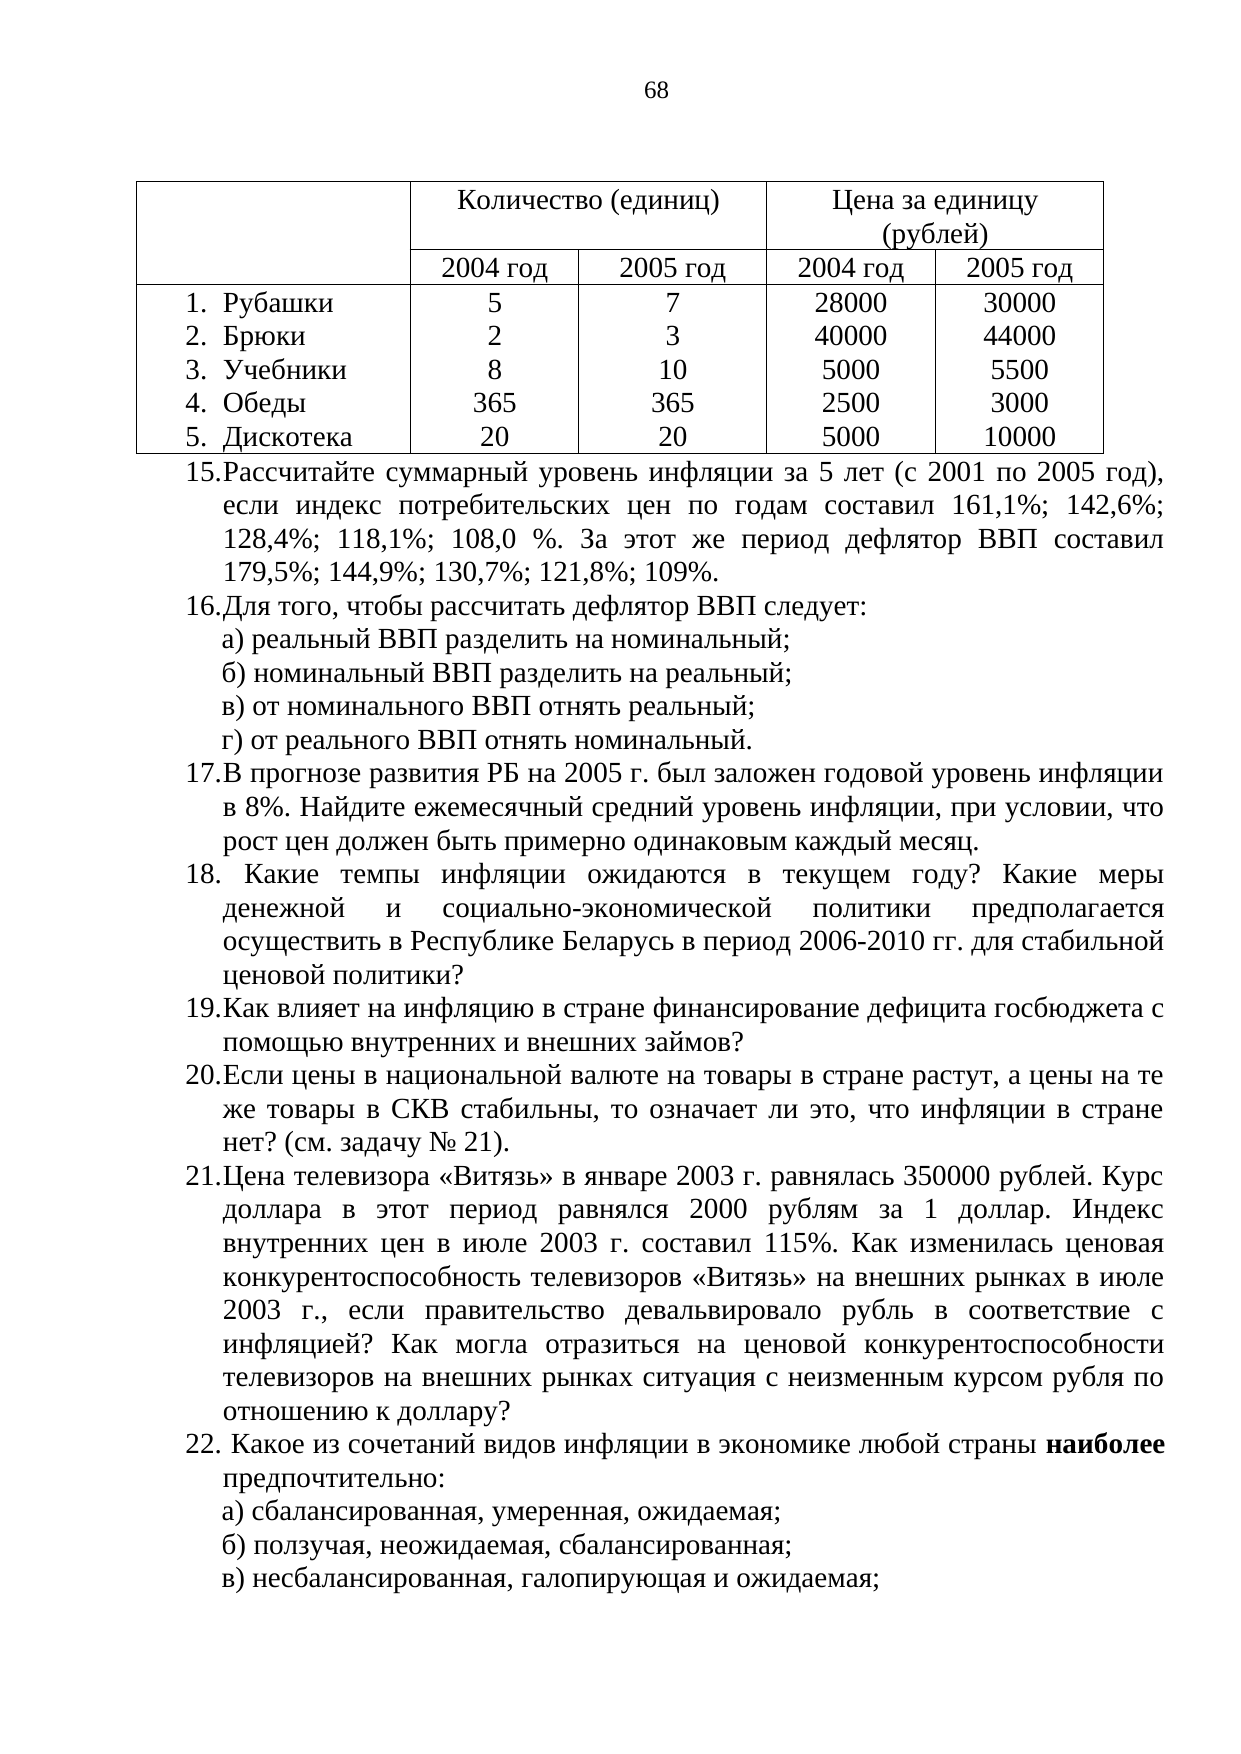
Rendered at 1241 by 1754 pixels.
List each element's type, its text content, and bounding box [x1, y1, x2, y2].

list Рассчитайте суммарный уровень инфляции за 5 лет (с 2001 по 2005 год), если индекс потребительских цен по годам составил 161,1%; 142,6%; 128,4%; 118,1%; 108,0 %. За этот же период дефлятор ВВП составил 179,5%; 144,9%; 130,7%; 121,8%; 109%. [185, 454, 1165, 588]
list Какие темпы инфляции ожидаются в текущем году? Какие меры денежной и социально-экономической политики предполагается осуществить в Республике Беларусь в период 2006-2010 гг. для стабильной ценовой политики? [185, 856, 1165, 990]
table_header Цена за единицу (рублей) [767, 182, 1103, 249]
text а) сбалансированная, умеренная, ожидаемая; [221, 1493, 1165, 1527]
list Для того, чтобы рассчитать дефлятор ВВП следует: [185, 588, 1165, 621]
table_cell 2004 год [411, 250, 578, 284]
text в) от номинального ВВП отнять реальный; [221, 688, 1165, 722]
table_cell Рубашки Брюки Учебники Обеды Дискотека [137, 285, 410, 453]
text б) номинальный ВВП разделить на реальный; [221, 655, 1165, 688]
list В прогнозе развития РБ на . был заложен годовой уровень инфляции в 8%. Найдите ежемесячный средний уровень инфляции, при условии, что рост цен должен быть примерно одинаковым каждый месяц. [185, 756, 1165, 856]
list Если цены в национальной валюте на товары в стране растут, а цены на те же товары в СКВ стабильны, то означает ли это, что инфляции в стране нет? (см. задачу № 21). [185, 1057, 1165, 1158]
table_cell 30000 44000 5500 3000 10000 [936, 285, 1103, 453]
text г) от реального ВВП отнять номинальный. [221, 722, 1165, 756]
table_cell 5 2 8 365 20 [411, 285, 578, 453]
table_cell 2005 год [936, 250, 1103, 284]
table_header [137, 182, 410, 284]
table_cell 28000 40000 5000 2500 5000 [767, 285, 935, 453]
text б) ползучая, неожидаемая, сбалансированная; [221, 1527, 1165, 1561]
text а) реальный ВВП разделить на номинальный; [221, 621, 1165, 655]
table_cell 7 3 10 365 20 [579, 285, 766, 453]
table_cell 2005 год [579, 250, 766, 284]
table_header Количество (единиц) [411, 182, 766, 249]
list Цена телевизора «Витязь» в январе . равнялась 350000 рублей. Курс доллара в этот период равнялся 2000 рублям за 1 доллар. Индекс внутренних цен в июле . составил 115%. Как изменилась ценовая конкурентоспособность телевизоров «Витязь» на внешних рынках в июле ., если правительство девальвировало рубль в соответствие с инфляцией? Как могла отразиться на ценовой конкурентоспособности телевизоров на внешних рынках ситуация с неизменным курсом рубля по отношению к доллару? [185, 1158, 1165, 1426]
list Как влияет на инфляцию в стране финансирование дефицита госбюджета с помощью внутренних и внешних займов? [185, 990, 1165, 1057]
table_cell 2004 год [767, 250, 935, 284]
list Какое из сочетаний видов инфляции в экономике любой страны наиболее предпочтительно: [185, 1426, 1165, 1493]
text в) несбалансированная, галопирующая и ожидаемая; [221, 1561, 1165, 1594]
